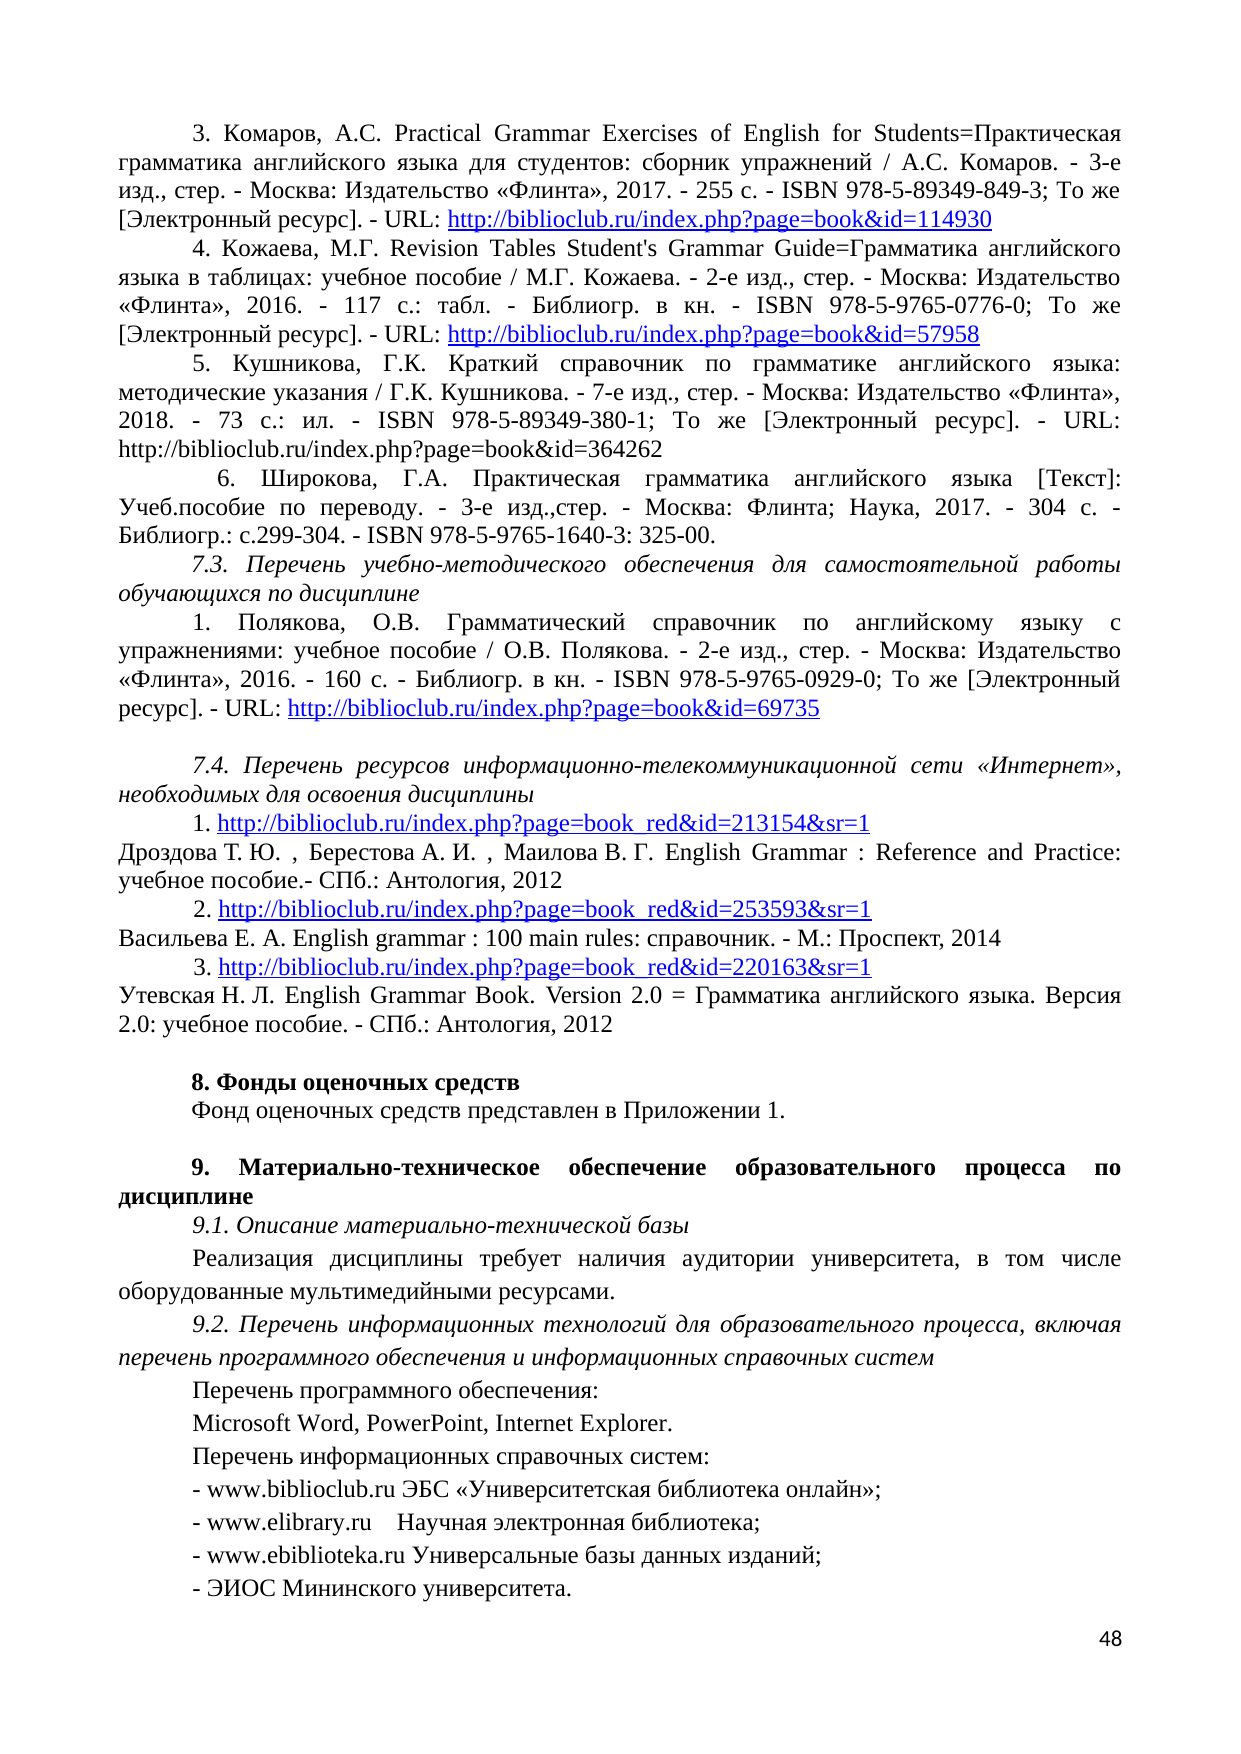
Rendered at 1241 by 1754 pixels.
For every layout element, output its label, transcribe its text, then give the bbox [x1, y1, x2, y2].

text 1. http://biblioclub.ru/index.php?page=book_red&id=213154&sr=1 [118, 808, 1122, 837]
text Васильева Е. А. English grammar : 100 main rules: справочник. - М.: Проспект, 2014 [118, 923, 1122, 952]
text Фонд оценочных средств представлен в Приложении 1. [118, 1096, 1122, 1124]
text 9. Материально-техническое обеспечение образовательного процесса по дисциплине [118, 1152, 1122, 1210]
text 5. Кушникова, Г.К. Краткий справочник по грамматике английского языка: методические указания / Г.К. Кушникова. - 7-е изд., стер. - Москва: Издательство «Флинта», 2018. - 73 с.: ил. - ISBN 978-5-89349-380-1; То же [Электронный ресурс]. - URL: http://biblioclub.ru/index.php?page=book&id=364262 [118, 348, 1122, 463]
text - www.elibrary.ru Научная электронная библиотека; [118, 1507, 1122, 1536]
text Утевская Н. Л. English Grammar Book. Version 2.0 = Грамматика английского языка. Версия 2.0: учебное пособие. - СПб.: Антология, 2012 [118, 981, 1122, 1038]
text 4. Кожаева, М.Г. Revision Tables Student's Grammar Guide=Грамматика английского языка в таблицах: учебное пособие / М.Г. Кожаева. - 2-е изд., стер. - Москва: Издательство «Флинта», 2016. - 117 с.: табл. - Библиогр. в кн. - ISBN 978-5-9765-0776-0; То же [Электронный ресурс]. - URL: http://biblioclub.ru/index.php?page=book&id=57958 [118, 233, 1122, 348]
text - ЭИОС Мининского университета. [118, 1573, 1122, 1602]
text Перечень информационных справочных систем: [118, 1441, 1122, 1470]
text 7.3. Перечень учебно-методического обеспечения для самостоятельной работы обучающихся по дисциплине [118, 549, 1122, 607]
text - www.biblioclub.ru ЭБС «Университетская библиотека онлайн»; [118, 1474, 1122, 1503]
text 7.4. Перечень ресурсов информационно-телекоммуникационной сети «Интернет», необходимых для освоения дисциплины [118, 751, 1122, 808]
text Реализация дисциплины требует наличия аудитории университета, в том числе оборудованные мультимедийными ресурсами. [118, 1243, 1122, 1305]
text 3. http://biblioclub.ru/index.php?page=book_red&id=220163&sr=1 [118, 952, 1122, 981]
text - www.ebiblioteka.ru Универсальные базы данных изданий; [118, 1540, 1122, 1569]
text 9.2. Перечень информационных технологий для образовательного процесса, включая перечень программного обеспечения и информационных справочных систем [118, 1309, 1122, 1371]
text 8. Фонды оценочных средств [118, 1067, 1122, 1096]
text 1. Полякова, О.В. Грамматический справочник по английскому языку с упражнениями: учебное пособие / О.В. Полякова. - 2-е изд., стер. - Москва: Издательство «Флинта», 2016. - 160 с. - Библиогр. в кн. - ISBN 978-5-9765-0929-0; То же [Электронный ресурс]. - URL: http://biblioclub.ru/index.php?page=book&id=69735 [118, 607, 1122, 722]
text 3. Комаров, А.С. Practical Grammar Exercises of English for Students=Практическая грамматика английского языка для студентов: сборник упражнений / А.С. Комаров. - 3-е изд., стер. - Москва: Издательство «Флинта», 2017. - 255 с. - ISBN 978-5-89349-849-3; То же [Электронный ресурс]. - URL: http://biblioclub.ru/index.php?page=book&id=114930 [118, 118, 1122, 233]
text Microsoft Word, PowerPoint, Internet Explorer. [118, 1408, 1122, 1437]
text 2. http://biblioclub.ru/index.php?page=book_red&id=253593&sr=1 [118, 894, 1122, 923]
text 9.1. Описание материально-технической базы [118, 1210, 1122, 1239]
text Дроздова Т. Ю. , Берестова А. И. , Маилова В. Г. English Grammar : Reference and Practice: учебное пособие.- СПб.: Антология, 2012 [118, 837, 1122, 894]
text Перечень программного обеспечения: [118, 1375, 1122, 1404]
text 6. Широкова, Г.А. Практическая грамматика английского языка [Текст]: Учеб.пособие по переводу. - 3-е изд.,стер. - Москва: Флинта; Наука, 2017. - 304 с. - Библиогр.: с.299-304. - ISBN 978-5-9765-1640-3: 325-00. [118, 463, 1122, 549]
